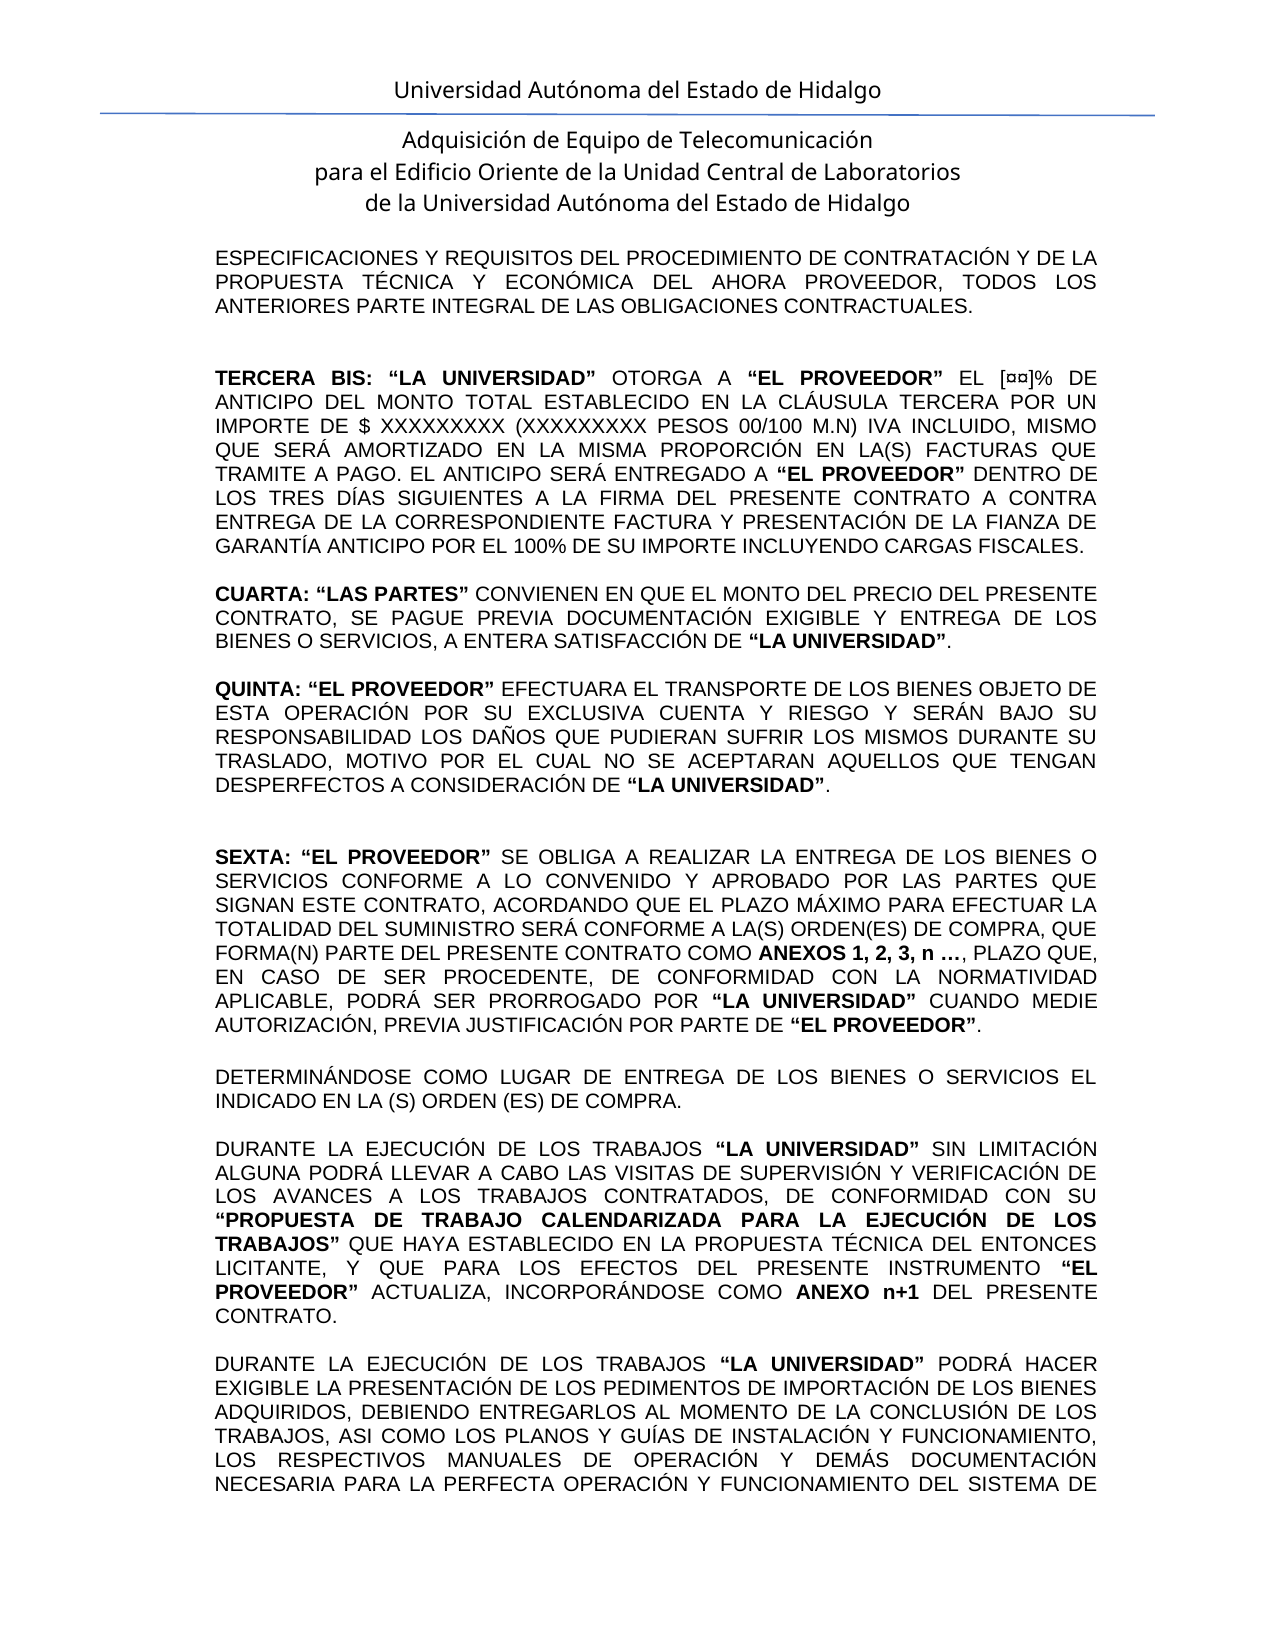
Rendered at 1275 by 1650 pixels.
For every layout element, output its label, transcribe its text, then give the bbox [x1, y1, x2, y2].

text QUINTA: “EL PROVEEDOR” EFECTUARA EL TRANSPORTE DE LOS BIENES OBJETO DE ESTA OPERACIÓN POR SU EXCLUSIVA CUENTA Y RIESGO Y SERÁN BAJO SU RESPONSABILIDAD LOS DAÑOS QUE PUDIERAN SUFRIR LOS MISMOS DURANTE SU TRASLADO, MOTIVO POR EL CUAL NO SE ACEPTARAN AQUELLOS QUE TENGAN DESPERFECTOS A CONSIDERACIÓN DE “LA UNIVERSIDAD”. [215, 677, 1098, 797]
text CUARTA: “LAS PARTES” CONVIENEN EN QUE EL MONTO DEL PRECIO DEL PRESENTE CONTRATO, SE PAGUE PREVIA DOCUMENTACIÓN EXIGIBLE Y ENTREGA DE LOS BIENES O SERVICIOS, A ENTERA SATISFACCIÓN DE “LA UNIVERSIDAD”. [215, 581, 1098, 653]
text DURANTE LA EJECUCIÓN DE LOS TRABAJOS “LA UNIVERSIDAD” SIN LIMITACIÓN ALGUNA PODRÁ LLEVAR A CABO LAS VISITAS DE SUPERVISIÓN Y VERIFICACIÓN DE LOS AVANCES A LOS TRABAJOS CONTRATADOS, DE CONFORMIDAD CON SU “PROPUESTA DE TRABAJO CALENDARIZADA PARA LA EJECUCIÓN DE LOS TRABAJOS” QUE HAYA ESTABLECIDO EN LA PROPUESTA TÉCNICA DEL ENTONCES LICITANTE, Y QUE PARA LOS EFECTOS DEL PRESENTE INSTRUMENTO “EL PROVEEDOR” ACTUALIZA, INCORPORÁNDOSE COMO ANEXO n+1 DEL PRESENTE CONTRATO. [215, 1136, 1098, 1328]
text TERCERA BIS: “LA UNIVERSIDAD” OTORGA A “EL PROVEEDOR” EL [¤¤]% DE ANTICIPO DEL MONTO TOTAL ESTABLECIDO EN LA CLÁUSULA TERCERA POR UN IMPORTE DE $ XXXXXXXXX (XXXXXXXXX PESOS 00/100 M.N) IVA INCLUIDO, MISMO QUE SERÁ AMORTIZADO EN LA MISMA PROPORCIÓN EN LA(S) FACTURAS QUE TRAMITE A PAGO. EL ANTICIPO SERÁ ENTREGADO A “EL PROVEEDOR” DENTRO DE LOS TRES DÍAS SIGUIENTES A LA FIRMA DEL PRESENTE CONTRATO A CONTRA ENTREGA DE LA CORRESPONDIENTE FACTURA Y PRESENTACIÓN DE LA FIANZA DE GARANTÍA ANTICIPO POR EL 100% DE SU IMPORTE INCLUYENDO CARGAS FISCALES. [215, 366, 1098, 557]
text DETERMINÁNDOSE COMO LUGAR DE ENTREGA DE LOS BIENES O SERVICIOS EL INDICADO EN LA (S) ORDEN (ES) DE COMPRA. [215, 1064, 1098, 1112]
text SEXTA: “EL PROVEEDOR” SE OBLIGA A REALIZAR LA ENTREGA DE LOS BIENES O SERVICIOS CONFORME A LO CONVENIDO Y APROBADO POR LAS PARTES QUE SIGNAN ESTE CONTRATO, ACORDANDO QUE EL PLAZO MÁXIMO PARA EFECTUAR LA TOTALIDAD DEL SUMINISTRO SERÁ CONFORME A LA(S) ORDEN(ES) DE COMPRA, QUE FORMA(N) PARTE DEL PRESENTE CONTRATO COMO ANEXOS 1, 2, 3, n …, PLAZO QUE, EN CASO DE SER PROCEDENTE, DE CONFORMIDAD CON LA NORMATIVIDAD APLICABLE, PODRÁ SER PRORROGADO POR “LA UNIVERSIDAD” CUANDO MEDIE AUTORIZACIÓN, PREVIA JUSTIFICACIÓN POR PARTE DE “EL PROVEEDOR”. [215, 845, 1098, 1037]
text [214, 1352, 1098, 1496]
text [215, 246, 1098, 318]
